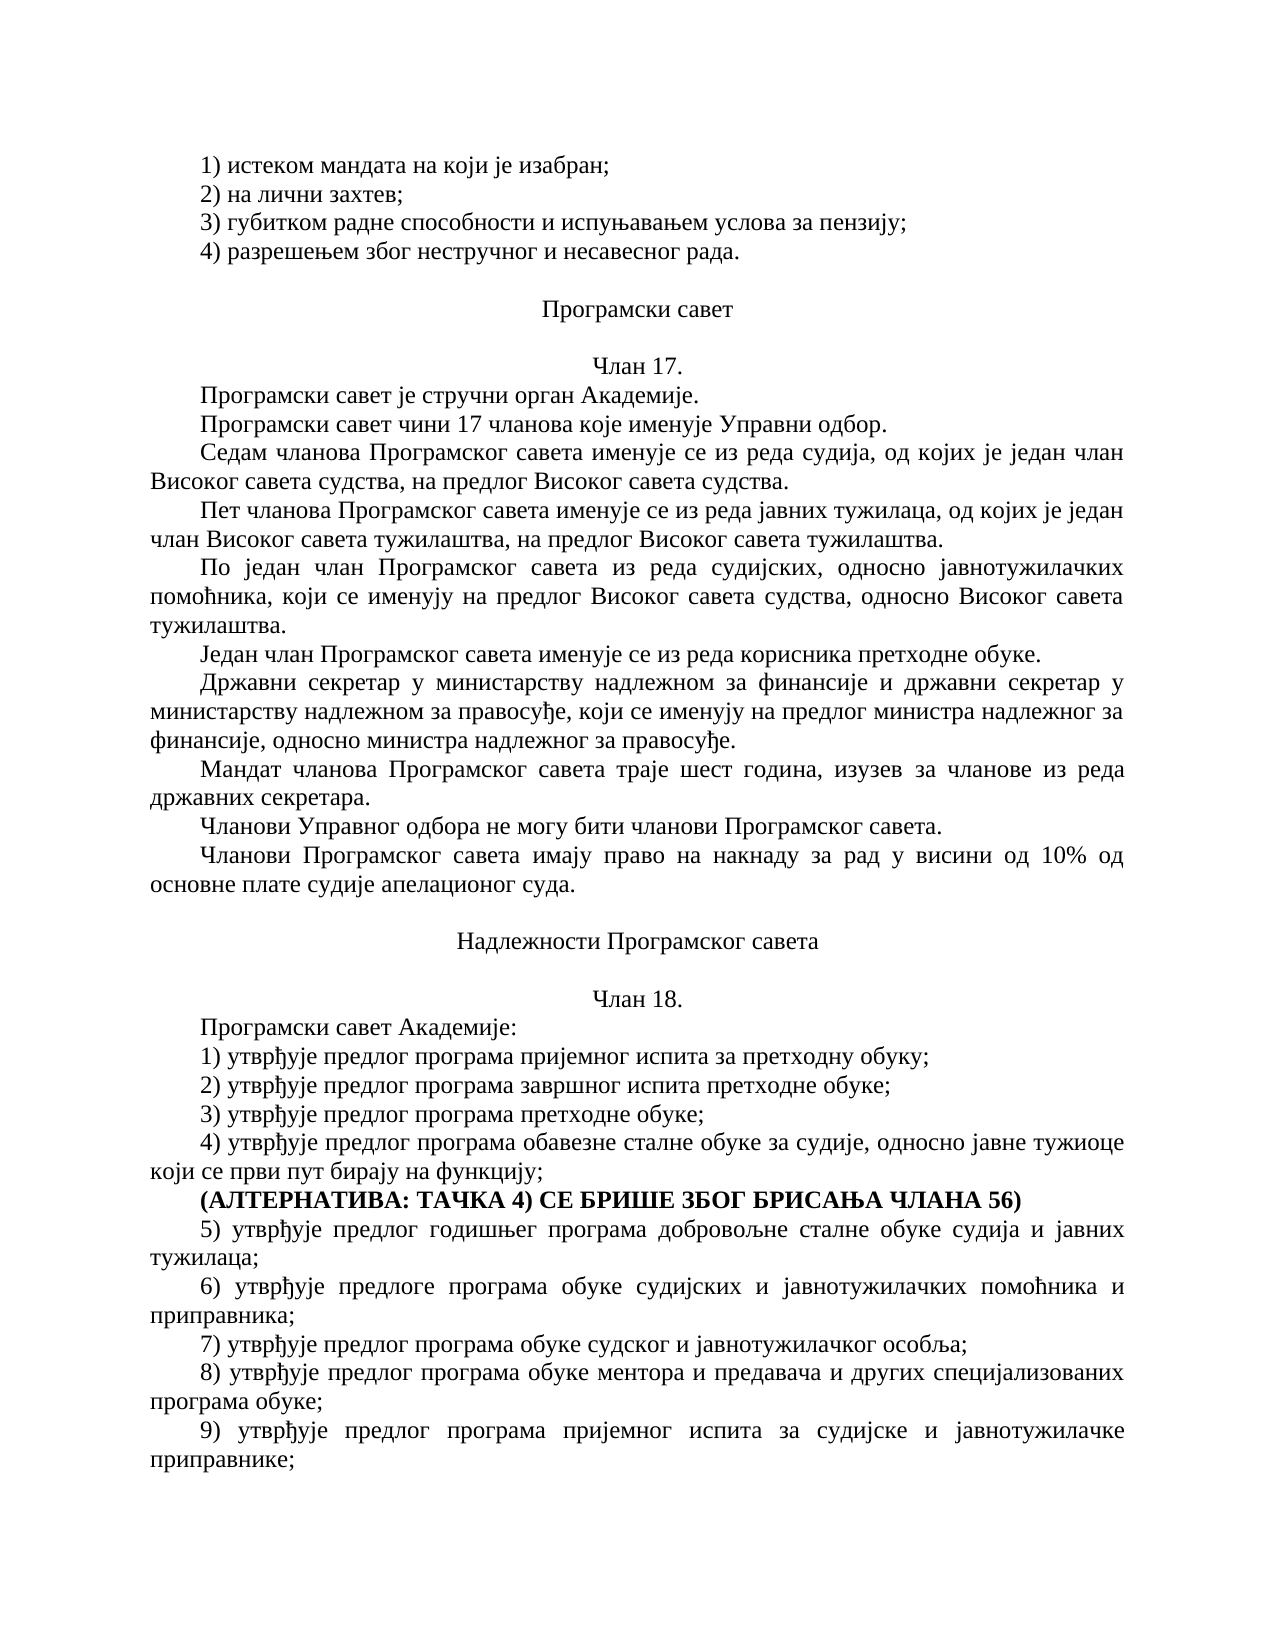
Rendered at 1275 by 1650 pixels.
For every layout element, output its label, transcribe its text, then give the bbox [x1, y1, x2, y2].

text Програмски савет је стручни орган Академије. [150, 380, 1125, 409]
text 5) утврђује предлог годишњег програма добровољне сталне обуке судија и јавних тужилаца; [150, 1214, 1125, 1271]
text 8) утврђује предлог програма обуке ментора и предавача и других специјализованих програма обуке; [150, 1357, 1125, 1415]
text 4) разрешењем због нестручног и несавесног рада. [150, 236, 1125, 265]
text 3) губитком радне способности и испуњавањем услова за пензију; [150, 207, 1125, 236]
text Пет чланова Програмског савета именује се из реда јавних тужилаца, од којих је један члан Високог савета тужилаштва, на предлог Високог савета тужилаштва. [150, 495, 1125, 552]
text Мандат чланова Програмског савета траје шест година, изузев за чланове из реда државних секретара. [150, 754, 1125, 811]
text Прoгрaмски сaвeт чини 17 члaнoвa кoje имeнуje Упрaвни oдбoр. [150, 409, 1125, 437]
text Чланови Програмског савета имају право на накнаду за рад у висини од 10% од основне плате судије апелационог суда. [150, 840, 1125, 897]
text Члан 17. [150, 351, 1125, 380]
text Чланови Управног одбора не могу бити чланови Програмског савета. [150, 811, 1125, 840]
text По један члан Програмског савета из реда судијских, односно јавнотужилачких помоћника, који се именују на предлог Високог савета судства, односно Високог савета тужилаштва. [150, 552, 1125, 639]
text Члан 18. [150, 984, 1125, 1012]
text Надлежности Програмског савета [150, 926, 1125, 955]
text Програмски савет [150, 294, 1125, 322]
text Седам чланова Програмског савета именује се из реда судија, од којих је један члан Високог савета судства, на предлог Високог савета судства. [150, 437, 1125, 495]
text 9) утврђује предлог програма пријемног испита за судијске и јавнотужилачке приправнике; [150, 1415, 1125, 1472]
text 1) утврђује предлог програма пријемног испита за претходну обуку; [150, 1041, 1125, 1070]
text Један члан Програмског савета именује се из реда корисника претходне обуке. [150, 639, 1125, 667]
text Програмски савет Академије: [150, 1012, 1125, 1041]
text 6) утврђује предлоге програма обуке судијских и јавнотужилачких помоћника и приправника; [150, 1271, 1125, 1329]
text 4) утврђује предлог програма обавезне сталне обуке за судије, односно јавне тужиоце који се први пут бирају на функцију; [150, 1127, 1125, 1185]
text (АЛТЕРНАТИВА: ТАЧКА 4) СЕ БРИШЕ ЗБОГ БРИСАЊА ЧЛАНА 56) [150, 1185, 1125, 1214]
text 3) утврђује предлог програма претходне обуке; [150, 1099, 1125, 1127]
text 7) утврђује предлог програма обуке судског и јавнотужилачког особља; [150, 1329, 1125, 1357]
text 2) на лични захтев; [150, 179, 1125, 207]
text Државни секретар у министарству надлежном за финансије и државни секретар у министарству надлежном за правосуђе, који се именују на предлог министра надлежног за финансије, односно министра надлежног за правосуђе. [150, 667, 1125, 754]
text 1) истеком мандата на који је изабран; [150, 150, 1125, 179]
text 2) утврђује предлог програма завршног испита претходне обуке; [150, 1070, 1125, 1099]
